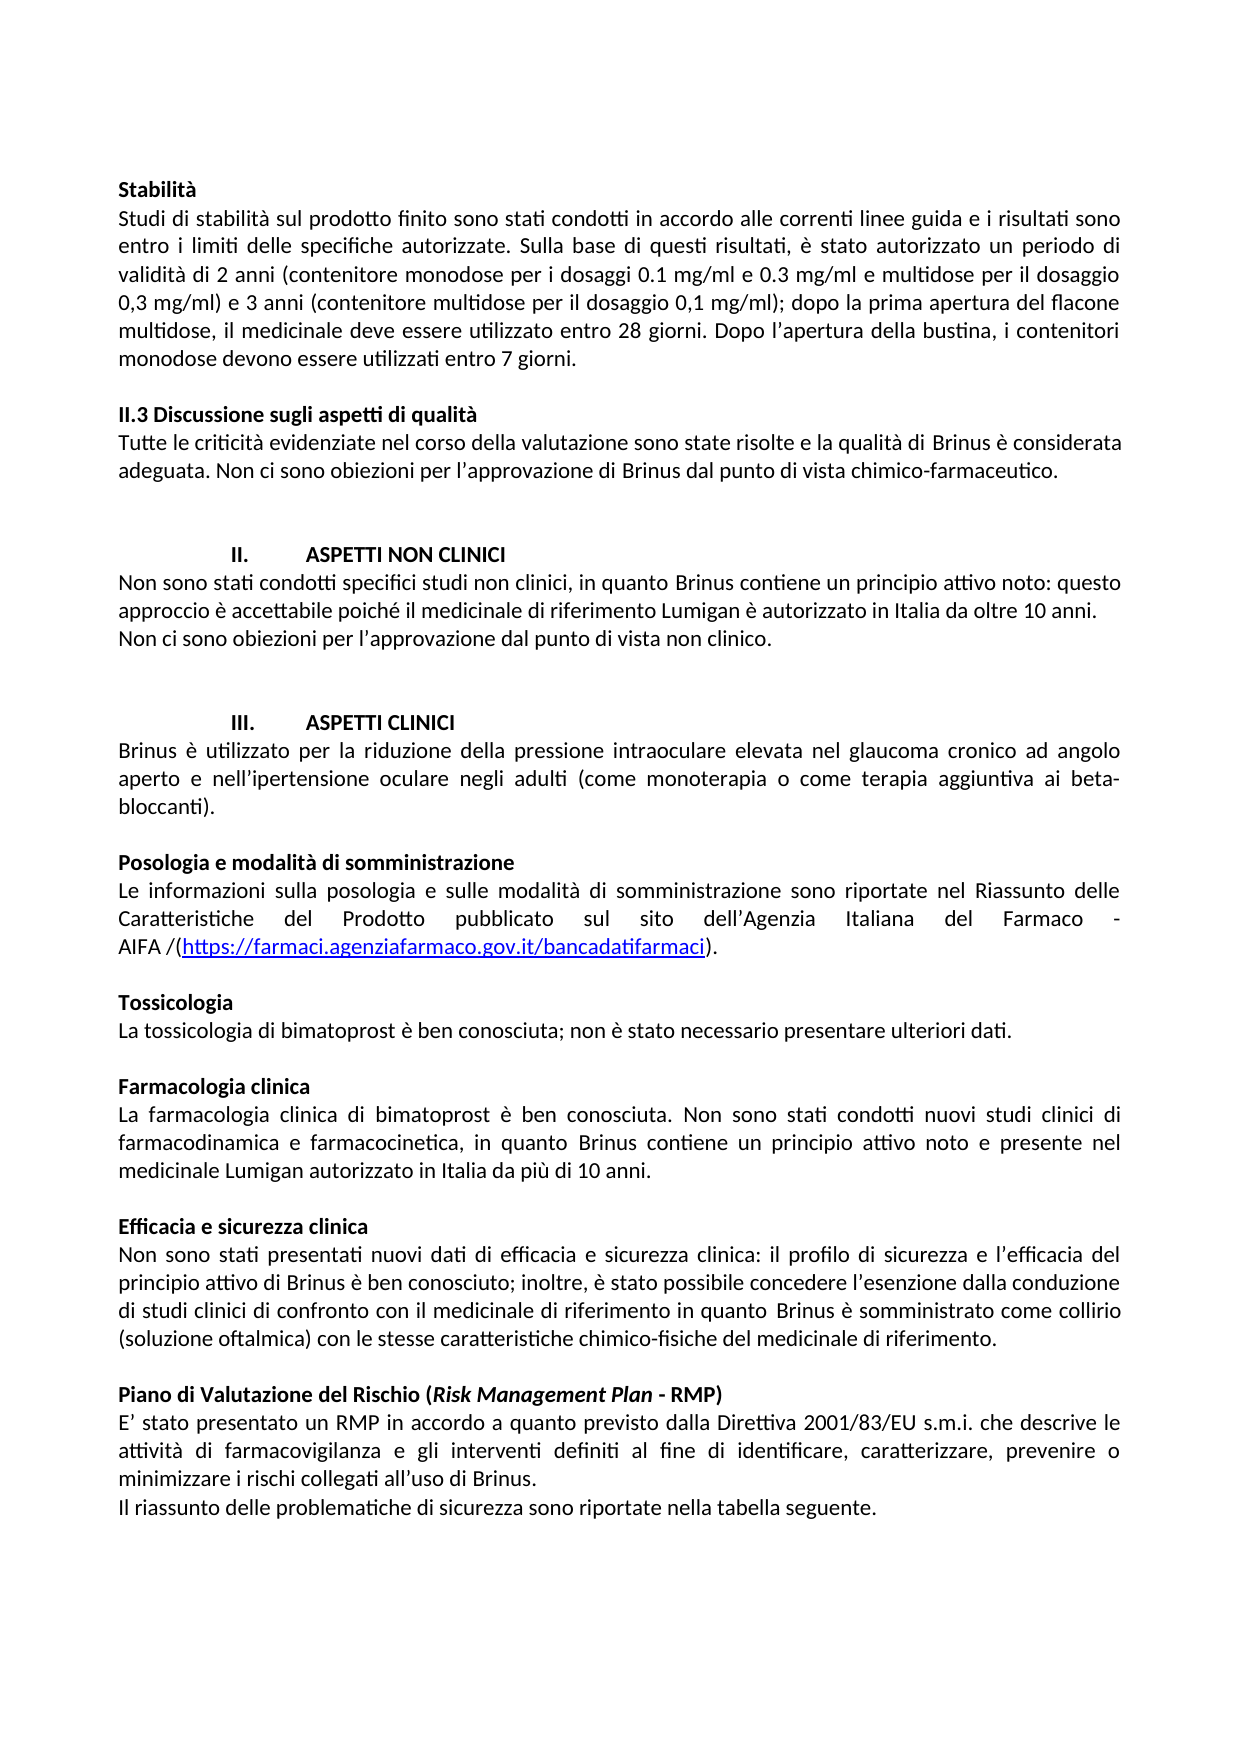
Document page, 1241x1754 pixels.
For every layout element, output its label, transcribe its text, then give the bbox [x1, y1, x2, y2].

text La farmacologia clinica di bimatoprost è ben conosciuta. Non sono stati condotti nuovi studi clinici di farmacodinamica e farmacocinetica, in quanto Brinus contiene un principio attivo noto e presente nel medicinale Lumigan autorizzato in Italia da più di 10 anni. [118, 1100, 1122, 1184]
text Brinus è utilizzato per la riduzione della pressione intraoculare elevata nel glaucoma cronico ad angolo aperto e nell’ipertensione oculare negli adulti (come monoterapia o come terapia aggiuntiva ai beta-bloccanti). [118, 736, 1122, 820]
text Studi di stabilità sul prodotto finito sono stati condotti in accordo alle correnti linee guida e i risultati sono entro i limiti delle specifiche autorizzate. Sulla base di questi risultati, è stato autorizzato un periodo di validità di 2 anni (contenitore monodose per i dosaggi 0.1 mg/ml e 0.3 mg/ml e multidose per il dosaggio 0,3 mg/ml) e 3 anni (contenitore multidose per il dosaggio 0,1 mg/ml); dopo la prima apertura del flacone multidose, il medicinale deve essere utilizzato entro 28 giorni. Dopo l’apertura della bustina, i contenitori monodose devono essere utilizzati entro 7 giorni. [118, 204, 1122, 372]
text Posologia e modalità di somministrazione [118, 848, 1121, 876]
text Le informazioni sulla posologia e sulle modalità di somministrazione sono riportate nel Riassunto delle Caratteristiche del Prodotto pubblicato sul sito dell’Agenzia Italiana del Farmaco - AIFA /(https://farmaci.agenziafarmaco.gov.it/bancadatifarmaci). [118, 876, 1121, 960]
list Il riassunto delle problematiche di sicurezza sono riportate nella tabella seguente. [118, 1493, 1122, 1521]
text Non sono stati condotti specifici studi non clinici, in quanto Brinus contiene un principio attivo noto: questo approccio è accettabile poiché il medicinale di riferimento Lumigan è autorizzato in Italia da oltre 10 anni. [118, 568, 1122, 624]
list E’ stato presentato un RMP in accordo a quanto previsto dalla Direttiva 2001/83/EU s.m.i. che descrive le attività di farmacovigilanza e gli interventi definiti al fine di identificare, caratterizzare, prevenire o minimizzare i rischi collegati all’uso di Brinus. [118, 1408, 1122, 1493]
list Piano di Valutazione del Rischio (Risk Management Plan - RMP) [118, 1381, 1122, 1408]
text Non sono stati presentati nuovi dati di efficacia e sicurezza clinica: il profilo di sicurezza e l’efficacia del principio attivo di Brinus è ben conosciuto; inoltre, è stato possibile concedere l’esenzione dalla conduzione di studi clinici di confronto con il medicinale di riferimento in quanto Brinus è somministrato come collirio (soluzione oftalmica) con le stesse caratteristiche chimico-fisiche del medicinale di riferimento. [118, 1240, 1122, 1352]
text Farmacologia clinica [118, 1072, 1121, 1100]
text La tossicologia di bimatoprost è ben conosciuta; non è stato necessario presentare ulteriori dati. [118, 1016, 1121, 1044]
text Efficacia e sicurezza clinica [118, 1212, 1122, 1240]
text Non ci sono obiezioni per l’approvazione dal punto di vista non clinico. [118, 624, 1122, 652]
text Tutte le criticità evidenziate nel corso della valutazione sono state risolte e la qualità di Brinus è considerata adeguata. Non ci sono obiezioni per l’approvazione di Brinus dal punto di vista chimico-farmaceutico. [118, 428, 1122, 484]
list ASPETTI CLINICI [231, 708, 1122, 736]
list ASPETTI NON CLINICI [231, 540, 1122, 568]
text Tossicologia [118, 988, 1121, 1016]
text II.3 Discussione sugli aspetti di qualità [118, 400, 1122, 428]
text Stabilità [118, 176, 1122, 204]
